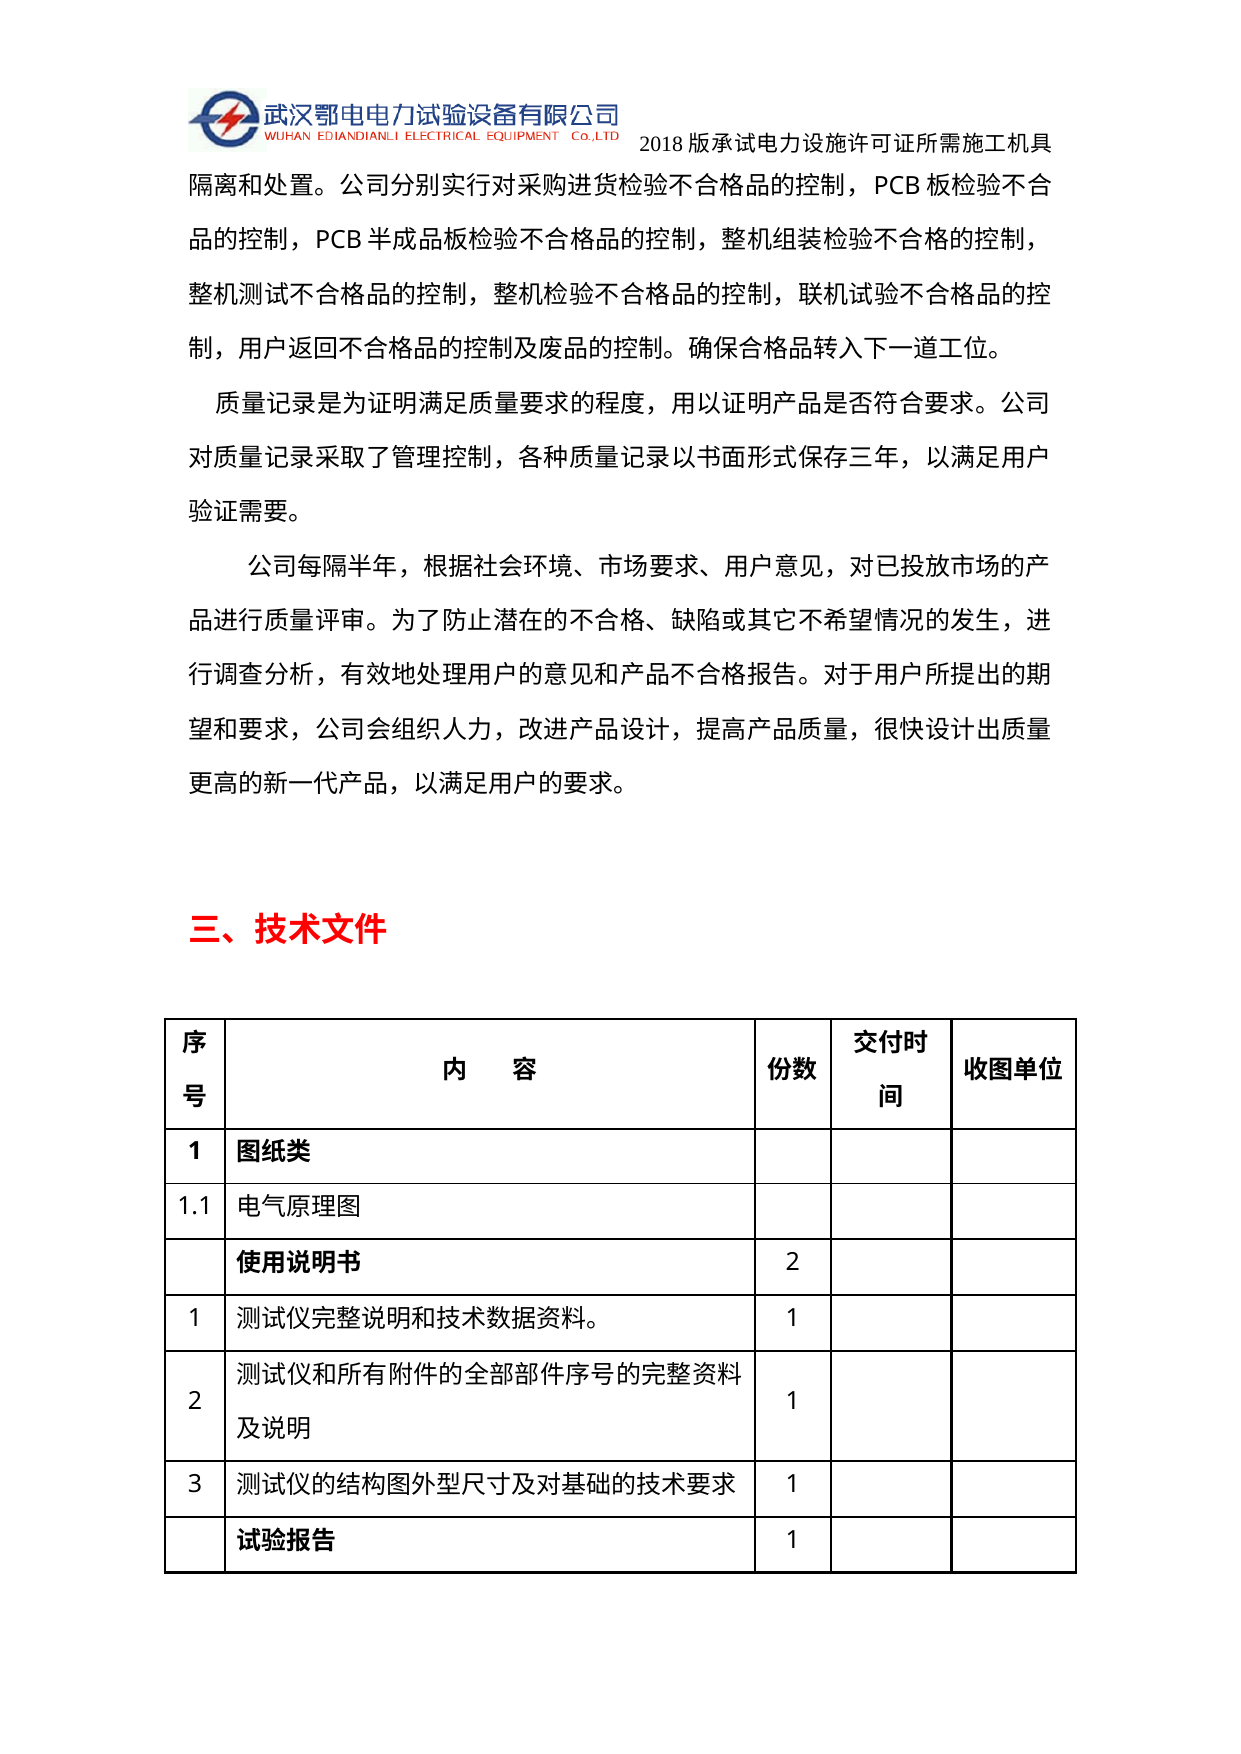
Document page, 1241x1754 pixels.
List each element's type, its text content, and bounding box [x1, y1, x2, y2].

table_cell 电气原理图 [226, 1184, 754, 1238]
table_cell 1 [756, 1462, 830, 1516]
table_cell [756, 1184, 830, 1238]
table_cell 使用说明书 [226, 1240, 754, 1294]
table_cell [756, 1130, 830, 1183]
table_cell [953, 1518, 1075, 1571]
table_cell [953, 1352, 1075, 1460]
picture [187, 88, 627, 152]
text 公司每隔半年，根据社会环境、市场要求、用户意见，对已投放市场的产品进行质量评审。为了防止潜在的不合格、缺陷或其它不希望情况的发生，进行调查分析，有效地处理用户的意见和产品不合格报告。对于用户所提出的期望和要求，公司会组织人力，改进产品设计，提高产品质量，很快设计出质量更高的新一代产品，以满足用户的要求。 [188, 546, 1052, 800]
table_header 序号 [166, 1020, 224, 1128]
table_cell [953, 1296, 1075, 1349]
table_cell 测试仪和所有附件的全部部件序号的完整资料及说明 [226, 1352, 754, 1460]
text 质量记录是为证明满足质量要求的程度，用以证明产品是否符合要求。公司对质量记录采取了管理控制，各种质量记录以书面形式保存三年，以满足用户验证需要。 [188, 383, 1052, 528]
table_cell [953, 1184, 1075, 1238]
table_cell 1 [756, 1352, 830, 1460]
table_cell 3 [166, 1462, 224, 1516]
table_cell [832, 1352, 950, 1460]
table_cell 测试仪完整说明和技术数据资料。 [226, 1296, 754, 1349]
table_header 收图单位 [953, 1020, 1075, 1128]
table_cell 试验报告 [226, 1518, 754, 1571]
table_cell [953, 1462, 1075, 1516]
table_cell 1.1 [166, 1184, 224, 1238]
table_cell [953, 1130, 1075, 1183]
table_cell 1 [756, 1296, 830, 1349]
table_cell [953, 1240, 1075, 1294]
table_cell [832, 1462, 950, 1516]
table_cell 1 [756, 1518, 830, 1571]
table_header 份数 [756, 1020, 830, 1128]
table_cell [832, 1184, 950, 1238]
table_cell 1 [166, 1130, 224, 1183]
table_cell [832, 1240, 950, 1294]
table_cell 2 [756, 1240, 830, 1294]
table_cell [166, 1240, 224, 1294]
table_cell 测试仪的结构图外型尺寸及对基础的技术要求 [226, 1462, 754, 1516]
subtitle 三、技术文件 [188, 894, 1052, 959]
table_cell 1 [166, 1296, 224, 1349]
table_cell 图纸类 [226, 1130, 754, 1183]
table_cell [166, 1518, 224, 1571]
table_cell [832, 1518, 950, 1571]
table_cell [832, 1130, 950, 1183]
table_header 内 容 [226, 1020, 754, 1128]
table_header 交付时间 [832, 1020, 950, 1128]
table_cell [832, 1296, 950, 1349]
table_cell 2 [166, 1352, 224, 1460]
